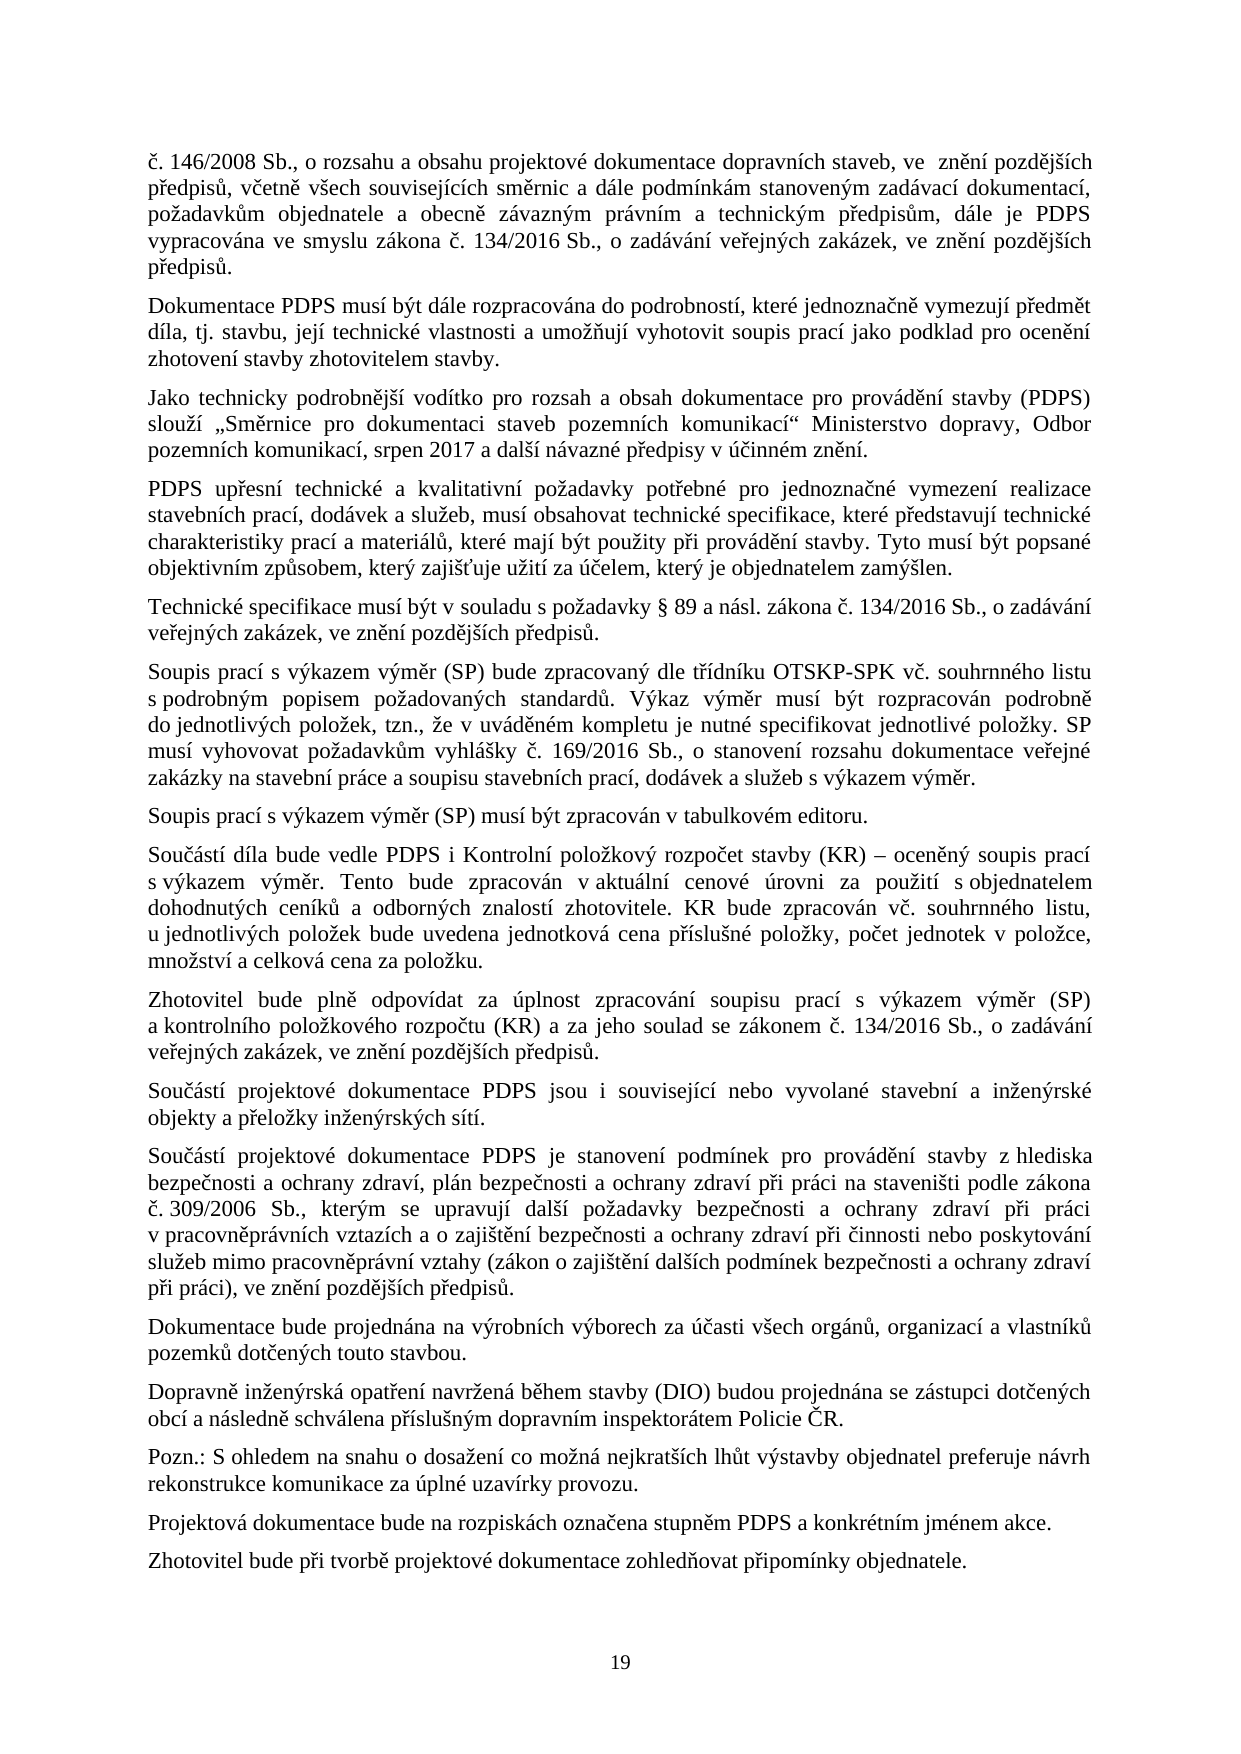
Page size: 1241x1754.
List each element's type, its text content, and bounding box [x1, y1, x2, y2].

text Součástí díla bude vedle PDPS i Kontrolní položkový rozpočet stavby (KR) – oceněný soupis prací s výkazem výměr. Tento bude zpracován v aktuální cenové úrovni za použití s objednatelem dohodnutých ceníků a odborných znalostí zhotovitele. KR bude zpracován vč. souhrnného listu, u jednotlivých položek bude uvedena jednotková cena příslušné položky, počet jednotek v položce, množství a celková cena za položku. [148, 841, 1092, 973]
text Soupis prací s výkazem výměr (SP) bude zpracovaný dle třídníku OTSKP-SPK vč. souhrnného listu s podrobným popisem požadovaných standardů. Výkaz výměr musí být rozpracován podrobně do jednotlivých položek, tzn., že v uváděném kompletu je nutné specifikovat jednotlivé položky. SP musí vyhovovat požadavkům vyhlášky č. 169/2016 Sb., o stanovení rozsahu dokumentace veřejné zakázky na stavební práce a soupisu stavebních prací, dodávek a služeb s výkazem výměr. [148, 658, 1092, 790]
text PDPS upřesní technické a kvalitativní požadavky potřebné pro jednoznačné vymezení realizace stavebních prací, dodávek a služeb, musí obsahovat technické specifikace, které představují technické charakteristiky prací a materiálů, které mají být použity při provádění stavby. Tyto musí být popsané objektivním způsobem, který zajišťuje užití za účelem, který je objednatelem zamýšlen. [148, 475, 1092, 581]
text Dopravně inženýrská opatření navržená během stavby (DIO) budou projednána se zástupci dotčených obcí a následně schválena příslušným dopravním inspektorátem Policie ČR. [148, 1378, 1092, 1431]
text Soupis prací s výkazem výměr (SP) musí být zpracován v tabulkovém editoru. [148, 802, 1092, 829]
text Technické specifikace musí být v souladu s požadavky § 89 a násl. zákona č. 134/2016 Sb., o zadávání veřejných zakázek, ve znění pozdějších předpisů. [148, 593, 1092, 646]
text Součástí projektové dokumentace PDPS je stanovení podmínek pro provádění stavby z hlediska bezpečnosti a ochrany zdraví, plán bezpečnosti a ochrany zdraví při práci na staveništi podle zákona č. 309/2006 Sb., kterým se upravují další požadavky bezpečnosti a ochrany zdraví při práci v pracovněprávních vztazích a o zajištění bezpečnosti a ochrany zdraví při činnosti nebo poskytování služeb mimo pracovněprávní vztahy (zákon o zajištění dalších podmínek bezpečnosti a ochrany zdraví při práci), ve znění pozdějších předpisů. [148, 1142, 1092, 1301]
text Součástí projektové dokumentace PDPS jsou i související nebo vyvolané stavební a inženýrské objekty a přeložky inženýrských sítí. [148, 1077, 1092, 1130]
text Zhotovitel bude plně odpovídat za úplnost zpracování soupisu prací s výkazem výměr (SP) a kontrolního položkového rozpočtu (KR) a za jeho soulad se zákonem č. 134/2016 Sb., o zadávání veřejných zakázek, ve znění pozdějších předpisů. [148, 986, 1092, 1065]
text Projektová dokumentace bude na rozpiskách označena stupněm PDPS a konkrétním jménem akce. [148, 1509, 1092, 1535]
text Pozn.: S ohledem na snahu o dosažení co možná nejkratších lhůt výstavby objednatel preferuje návrh rekonstrukce komunikace za úplné uzavírky provozu. [148, 1443, 1092, 1496]
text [148, 148, 1092, 279]
text Zhotovitel bude při tvorbě projektové dokumentace zohledňovat připomínky objednatele. [148, 1547, 1092, 1574]
text Dokumentace PDPS musí být dále rozpracována do podrobností, které jednoznačně vymezují předmět díla, tj. stavbu, její technické vlastnosti a umožňují vyhotovit soupis prací jako podklad pro ocenění zhotovení stavby zhotovitelem stavby. [148, 292, 1092, 371]
text Jako technicky podrobnější vodítko pro rozsah a obsah dokumentace pro provádění stavby (PDPS) slouží „Směrnice pro dokumentaci staveb pozemních komunikací“ Ministerstvo dopravy, Odbor pozemních komunikací, srpen 2017 a další návazné předpisy v účinném znění. [148, 383, 1092, 463]
text Dokumentace bude projednána na výrobních výborech za účasti všech orgánů, organizací a vlastníků pozemků dotčených touto stavbou. [148, 1313, 1092, 1366]
